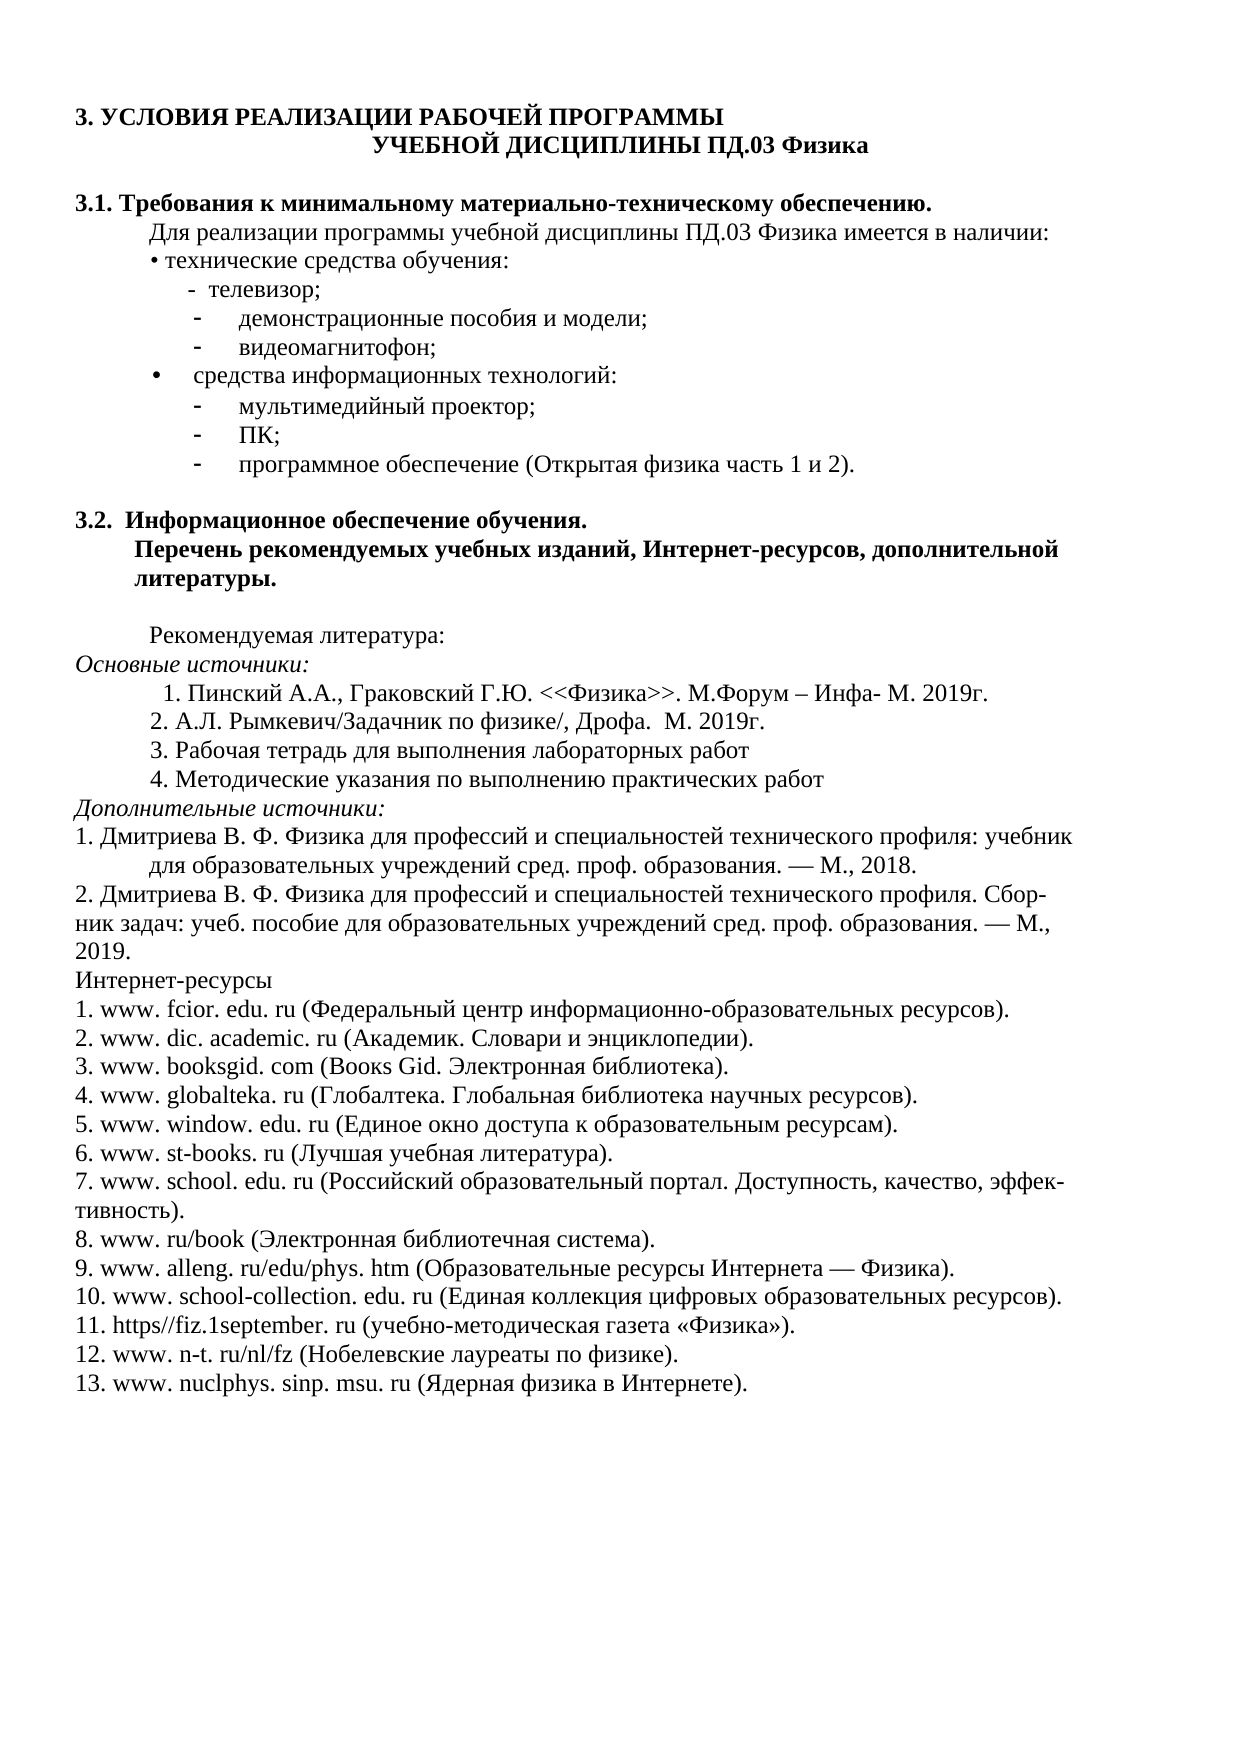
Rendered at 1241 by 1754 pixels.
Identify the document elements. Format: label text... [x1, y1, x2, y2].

text 5. www. window. edu. ru (Единое окно доступа к образовательным ресурсам). [75, 1109, 1165, 1138]
list видеомагнитофон; [193, 332, 1165, 361]
text Перечень рекомендуемых учебных изданий, Интернет-ресурсов, дополнительной литературы. [134, 534, 1165, 591]
text тивность). [75, 1195, 1165, 1224]
text 9. www. alleng. ru/edu/phys. htm (Образовательные ресурсы Интернета — Физика). [75, 1253, 1165, 1281]
list демонстрационные пособия и модели; [193, 303, 1165, 332]
list - телевизор; [150, 274, 1165, 303]
text 3. www. booksgid. com (Воокs Gid. Электронная библиотека). [75, 1051, 1165, 1080]
text 11. https//fiz.1september. ru (учебно-методическая газета «Физика»). [75, 1310, 1165, 1339]
list ПК; [193, 420, 1165, 449]
text 7. www. school. edu. ru (Российский образовательный портал. Доступность, качество, эффек- [75, 1166, 1165, 1195]
text Основные источники: [75, 649, 1165, 678]
text Для реализации программы учебной дисциплины ПД.03 Физика имеется в наличии: [75, 217, 1165, 246]
text 3.2. Информационное обеспечение обучения. [75, 505, 1165, 534]
text 2. www. dic. academic. ru (Академик. Словари и энциклопедии). [75, 1023, 1165, 1051]
list 4. Методические указания по выполнению практических работ [150, 764, 1165, 793]
text 2. Дмитриева В. Ф. Физика для профессий и специальностей технического профиля. Сбор- [75, 879, 1165, 908]
list 2019. [75, 936, 1165, 965]
text 4. www. globalteka. ru (Глобалтека. Глобальная библиотека научных ресурсов). [75, 1080, 1165, 1109]
list 1. Пинский А.А., Граковский Г.Ю. <<Физика>>. М.Форум – Инфа- М. 2019г. [75, 678, 1165, 706]
list мультимедийный проектор; [193, 391, 1165, 420]
text 12. www. n-t. ru/nl/fz (Нобелевские лауреаты по физике). [75, 1339, 1165, 1368]
text 3. УСЛОВИЯ РЕАЛИЗАЦИИ РАБОЧЕЙ ПРОГРАММЫ [75, 102, 1165, 131]
text Дополнительные источники: [75, 793, 1165, 821]
text ник задач: учеб. пособие для образовательных учреждений сред. проф. образования. — М., [75, 908, 1165, 936]
text 1. Дмитриева В. Ф. Физика для профессий и специальностей технического профиля: учебник [75, 821, 1165, 850]
list программное обеспечение (Открытая физика часть 1 и 2). [193, 449, 1165, 478]
list • технические средства обучения: [150, 246, 1165, 274]
text 13. www. nuclphys. sinp. msu. ru (Ядерная физика в Интернете). [75, 1368, 1165, 1396]
text 6. www. st-books. ru (Лучшая учебная литература). [75, 1138, 1165, 1166]
list средства информационных технологий: [149, 361, 1165, 391]
text УЧЕБНОЙ ДИСЦИПЛИНЫ ПД.03 Физика [75, 131, 1165, 159]
text Интернет-ресурсы [75, 965, 1165, 994]
text 3.1. Требования к минимальному материально-техническому обеспечению. [75, 188, 1165, 217]
list 2. А.Л. Рымкевич/Задачник по физике/, Дрофа. М. 2019г. [150, 706, 1165, 735]
text 8. www. ru/book (Электронная библиотечная система). [75, 1224, 1165, 1253]
text 10. www. school-collection. edu. ru (Единая коллекция цифровых образовательных ресурсов). [75, 1281, 1165, 1310]
list 3. Рабочая тетрадь для выполнения лабораторных работ [150, 735, 1165, 764]
list для образовательных учреждений сред. проф. образования. — М., 2018. [149, 850, 1165, 879]
text Рекомендуемая литература: [75, 620, 1165, 649]
text 1. www. fcior. edu. ru (Федеральный центр информационно-образовательных ресурсов). [75, 994, 1165, 1023]
